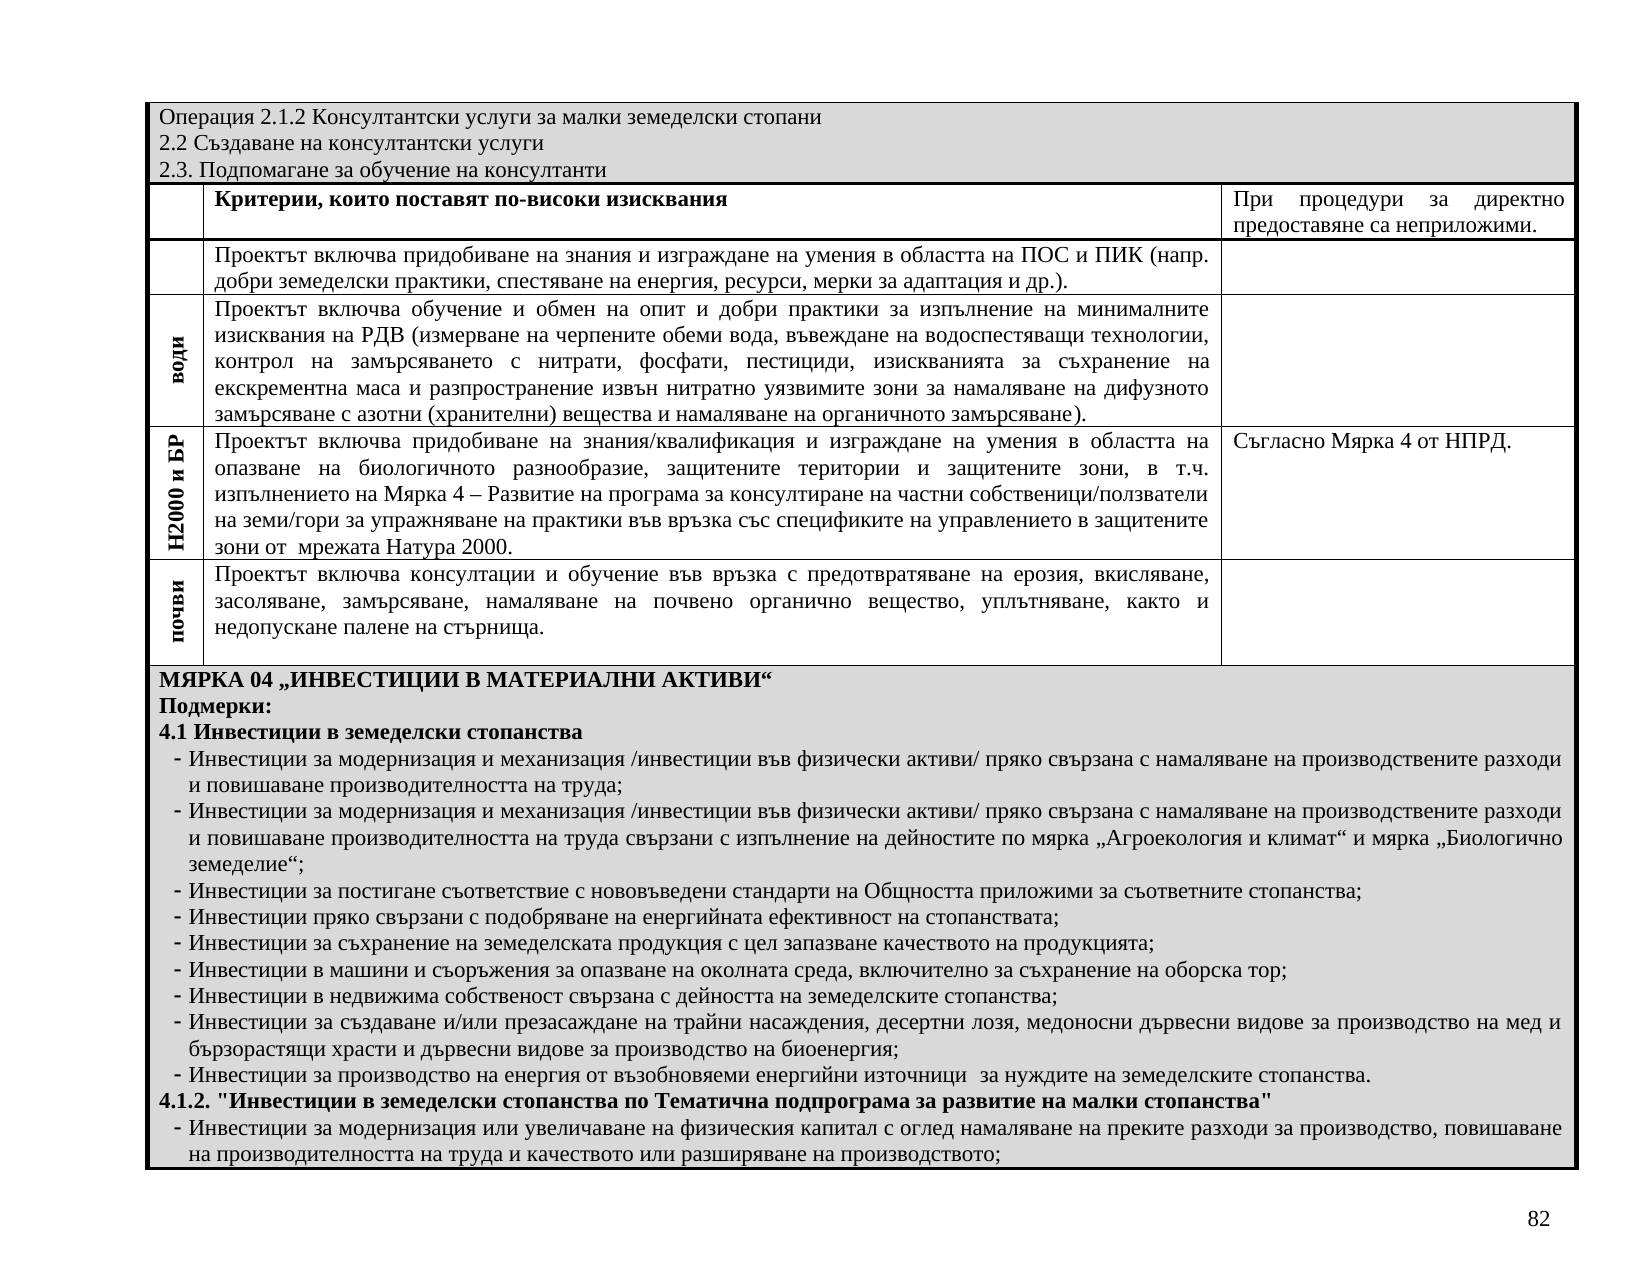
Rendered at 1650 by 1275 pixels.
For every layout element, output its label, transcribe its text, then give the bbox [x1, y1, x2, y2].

table_cell почви [150, 560, 203, 665]
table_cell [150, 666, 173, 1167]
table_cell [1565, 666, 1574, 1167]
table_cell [150, 103, 1574, 182]
table_cell Проектът включва придобиване на знания/квалификация и изграждане на умения в областта на опазване на биологичното разнообразие, защитените територии и защитените зони, в т.ч. изпълнението на Мярка 4 – Развитие на програма за консултиране на частни собственици/ползватели на земи/гори за упражняване на практики във връзка със спецификите на управлението в защитените зони от мрежата Натура 2000. [204, 427, 1221, 559]
table_cell Съгласно Мярка 4 от НПРД. [1222, 427, 1574, 559]
table_cell [150, 185, 203, 238]
table_cell Проектът включва обучение и обмен на опит и добри практики за изпълнение на минималните изисквания на РДВ (измерване на черпените обеми вода, въвеждане на водоспестяващи технологии, контрол на замърсяването с нитрати, фосфати, пестициди, изискванията за съхранение на екскрементна маса и разпространение извън нитратно уязвимите зони за намаляване на дифузното замърсяване с азотни (хранителни) вещества и намаляване на органичното замърсяване). [204, 295, 1221, 426]
table_cell [1222, 241, 1574, 294]
table_cell води [150, 295, 203, 426]
table_cell При процедури за директно предоставяне са неприложими. [1222, 185, 1574, 238]
table_cell [1222, 295, 1574, 426]
table_cell Проектът включва консултации и обучение във връзка с предотвратяване на ерозия, вкисляване, засоляване, замърсяване, намаляване на почвено органично вещество, уплътняване, както и недопускане палене на стърнища. [204, 560, 1221, 665]
table_cell [150, 241, 203, 294]
table_cell Проектът включва придобиване на знания и изграждане на умения в областта на ПОС и ПИК (напр. добри земеделски практики, спестяване на енергия, ресурси, мерки за адаптация и др.). [204, 241, 1221, 294]
table_cell [1222, 560, 1574, 665]
table_cell Критерии, които поставят по-високи изисквания [204, 185, 1221, 238]
table_cell Н2000 и БР [150, 427, 203, 559]
